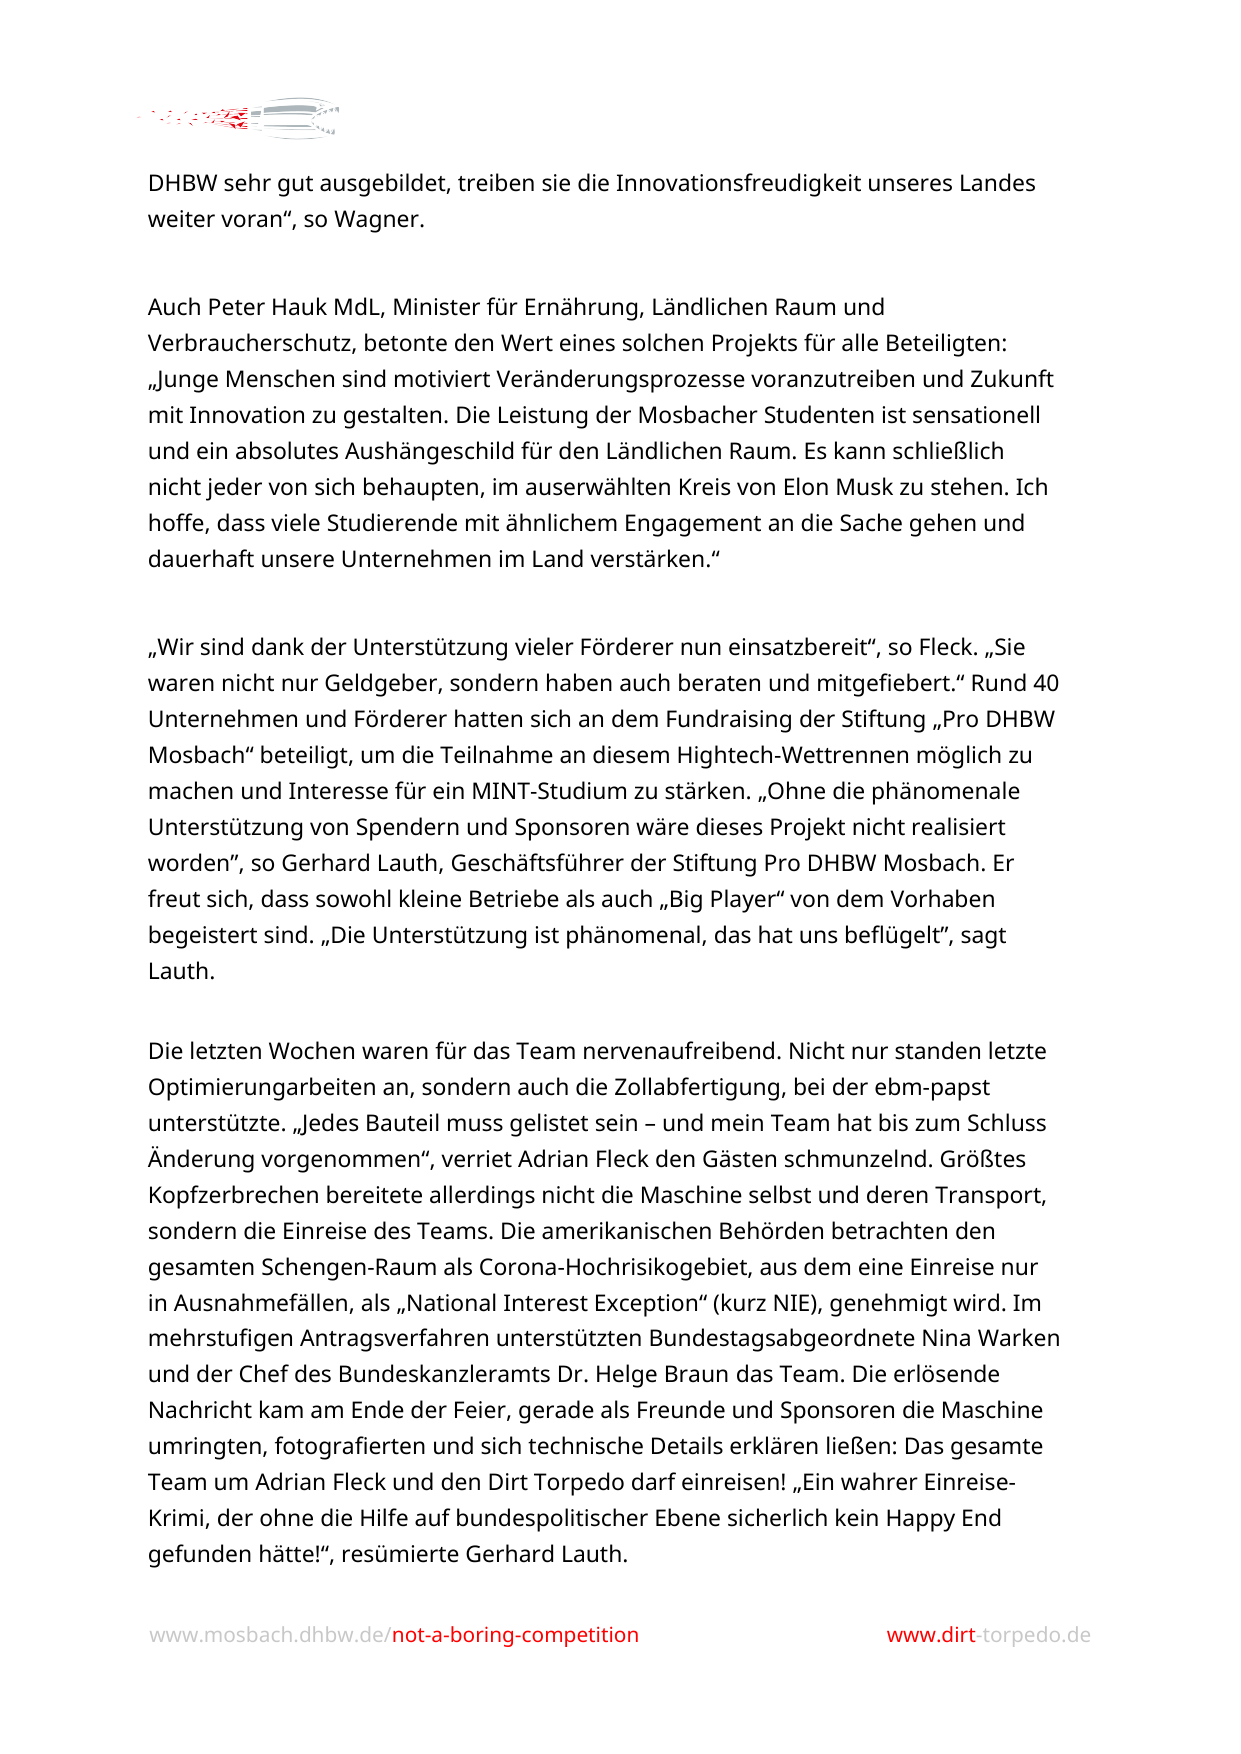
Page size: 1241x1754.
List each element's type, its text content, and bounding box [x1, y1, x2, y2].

text Auch Peter Hauk MdL, Minister für Ernährung, Ländlichen Raum und Verbraucherschutz, betonte den Wert eines solchen Projekts für alle Beteiligten: „Junge Menschen sind motiviert Veränderungsprozesse voranzutreiben und Zukunft mit Innovation zu gestalten. Die Leistung der Mosbacher Studenten ist sensationell und ein absolutes Aushängeschild für den Ländlichen Raum. Es kann schließlich nicht jeder von sich behaupten, im auserwählten Kreis von Elon Musk zu stehen. Ich hoffe, dass viele Studierende mit ähnlichem Engagement an die Sache gehen und dauerhaft unsere Unternehmen im Land verstärken.“ [148, 291, 1063, 574]
text „Wir sind dank der Unterstützung vieler Förderer nun einsatzbereit“, so Fleck. „Sie waren nicht nur Geldgeber, sondern haben auch beraten und mitgefiebert.“ Rund 40 Unternehmen und Förderer hatten sich an dem Fundraising der Stiftung „Pro DHBW Mosbach“ beteiligt, um die Teilnahme an diesem Hightech-Wettrennen möglich zu machen und Interesse für ein MINT-Studium zu stärken. „Ohne die phänomenale Unterstützung von Spendern und Sponsoren wäre dieses Projekt nicht realisiert worden”, so Gerhard Lauth, Geschäftsführer der Stiftung Pro DHBW Mosbach. Er freut sich, dass sowohl kleine Betriebe als auch „Big Player“ von dem Vorhaben begeistert sind. „Die Unterstützung ist phänomenal, das hat uns beflügelt”, sagt Lauth. [148, 631, 1063, 986]
text Die letzten Wochen waren für das Team nervenaufreibend. Nicht nur standen letzte Optimierungarbeiten an, sondern auch die Zollabfertigung, bei der ebm-papst unterstützte. „Jedes Bauteil muss gelistet sein – und mein Team hat bis zum Schluss Änderung vorgenommen“, verriet Adrian Fleck den Gästen schmunzelnd. Größtes Kopfzerbrechen bereitete allerdings nicht die Maschine selbst und deren Transport, sondern die Einreise des Teams. Die amerikanischen Behörden betrachten den gesamten Schengen-Raum als Corona-Hochrisikogebiet, aus dem eine Einreise nur in Ausnahmefällen, als „National Interest Exception“ (kurz NIE), genehmigt wird. Im mehrstufigen Antragsverfahren unterstützten Bundestagsabgeordnete Nina Warken und der Chef des Bundeskanzleramts Dr. Helge Braun das Team. Die erlösende Nachricht kam am Ende der Feier, gerade als Freunde und Sponsoren die Maschine umringten, fotografierten und sich technische Details erklären ließen: Das gesamte Team um Adrian Fleck und den Dirt Torpedo darf einreisen! „Ein wahrer Einreise-Krimi, der ohne die Hilfe auf bundespolitischer Ebene sicherlich kein Happy End gefunden hätte!“, resümierte Gerhard Lauth. [148, 999, 1063, 1569]
picture [118, 73, 350, 146]
